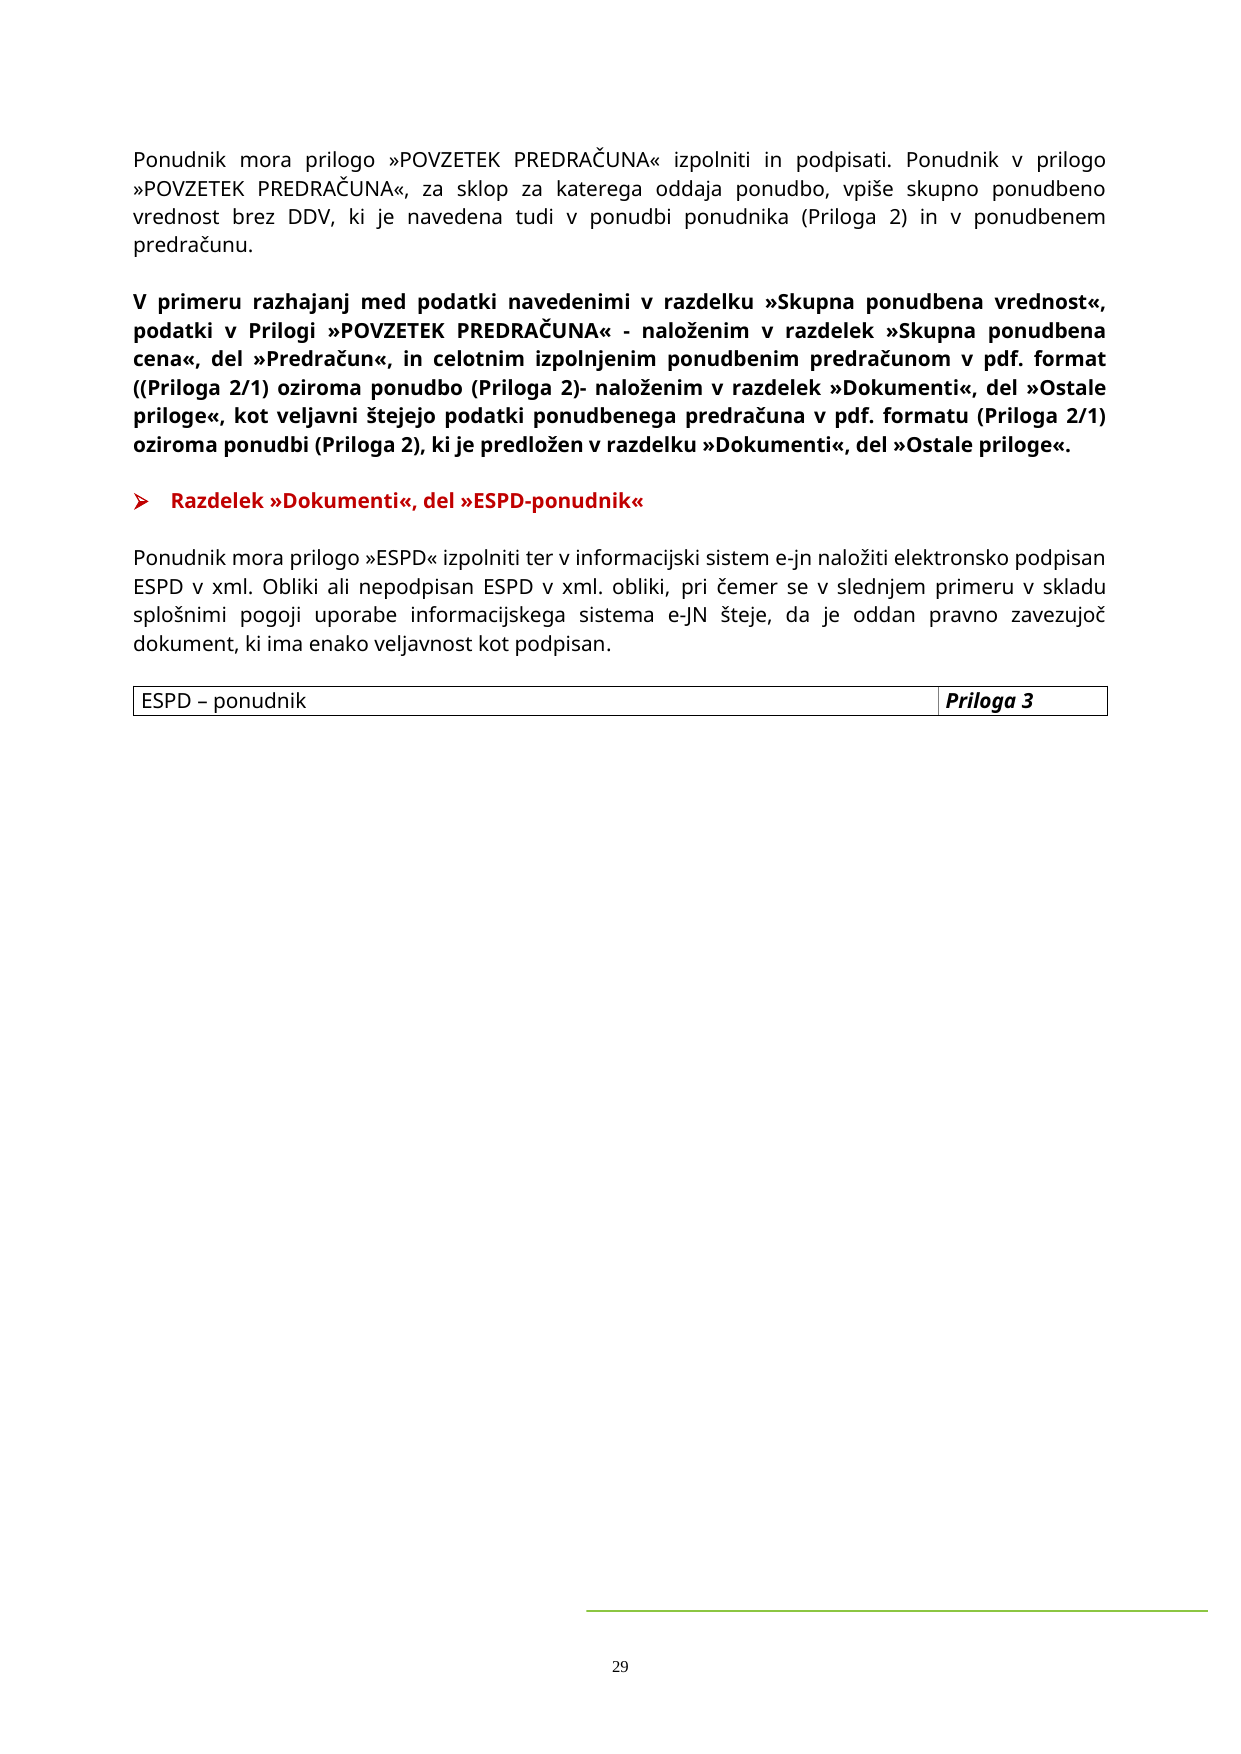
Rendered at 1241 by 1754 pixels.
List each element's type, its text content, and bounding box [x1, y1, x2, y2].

text Ponudnik mora prilogo »POVZETEK PREDRAČUNA« izpolniti in podpisati. Ponudnik v prilogo »POVZETEK PREDRAČUNA«, za sklop za katerega oddaja ponudbo, vpiše skupno ponudbeno vrednost brez DDV, ki je navedena tudi v ponudbi ponudnika (Priloga 2) in v ponudbenem predračunu. [133, 145, 1107, 259]
table_header ESPD – ponudnik [134, 687, 938, 715]
list Razdelek »Dokumenti«, del »ESPD-ponudnik« [133, 487, 1107, 515]
table_header Priloga 3 [939, 687, 1107, 715]
text Ponudnik mora prilogo »ESPD« izpolniti ter v informacijski sistem e-jn naložiti elektronsko podpisan ESPD v xml. Obliki ali nepodpisan ESPD v xml. obliki, pri čemer se v slednjem primeru v skladu splošnimi pogoji uporabe informacijskega sistema e-JN šteje, da je oddan pravno zavezujoč dokument, ki ima enako veljavnost kot podpisan. [133, 543, 1107, 657]
text V primeru razhajanj med podatki navedenimi v razdelku »Skupna ponudbena vrednost«, podatki v Prilogi »POVZETEK PREDRAČUNA« - naloženim v razdelek »Skupna ponudbena cena«, del »Predračun«, in celotnim izpolnjenim ponudbenim predračunom v pdf. format ((Priloga 2/1) oziroma ponudbo (Priloga 2)- naloženim v razdelek »Dokumenti«, del »Ostale priloge«, kot veljavni štejejo podatki ponudbenega predračuna v pdf. formatu (Priloga 2/1) oziroma ponudbi (Priloga 2), ki je predložen v razdelku »Dokumenti«, del »Ostale priloge«. [133, 287, 1107, 458]
